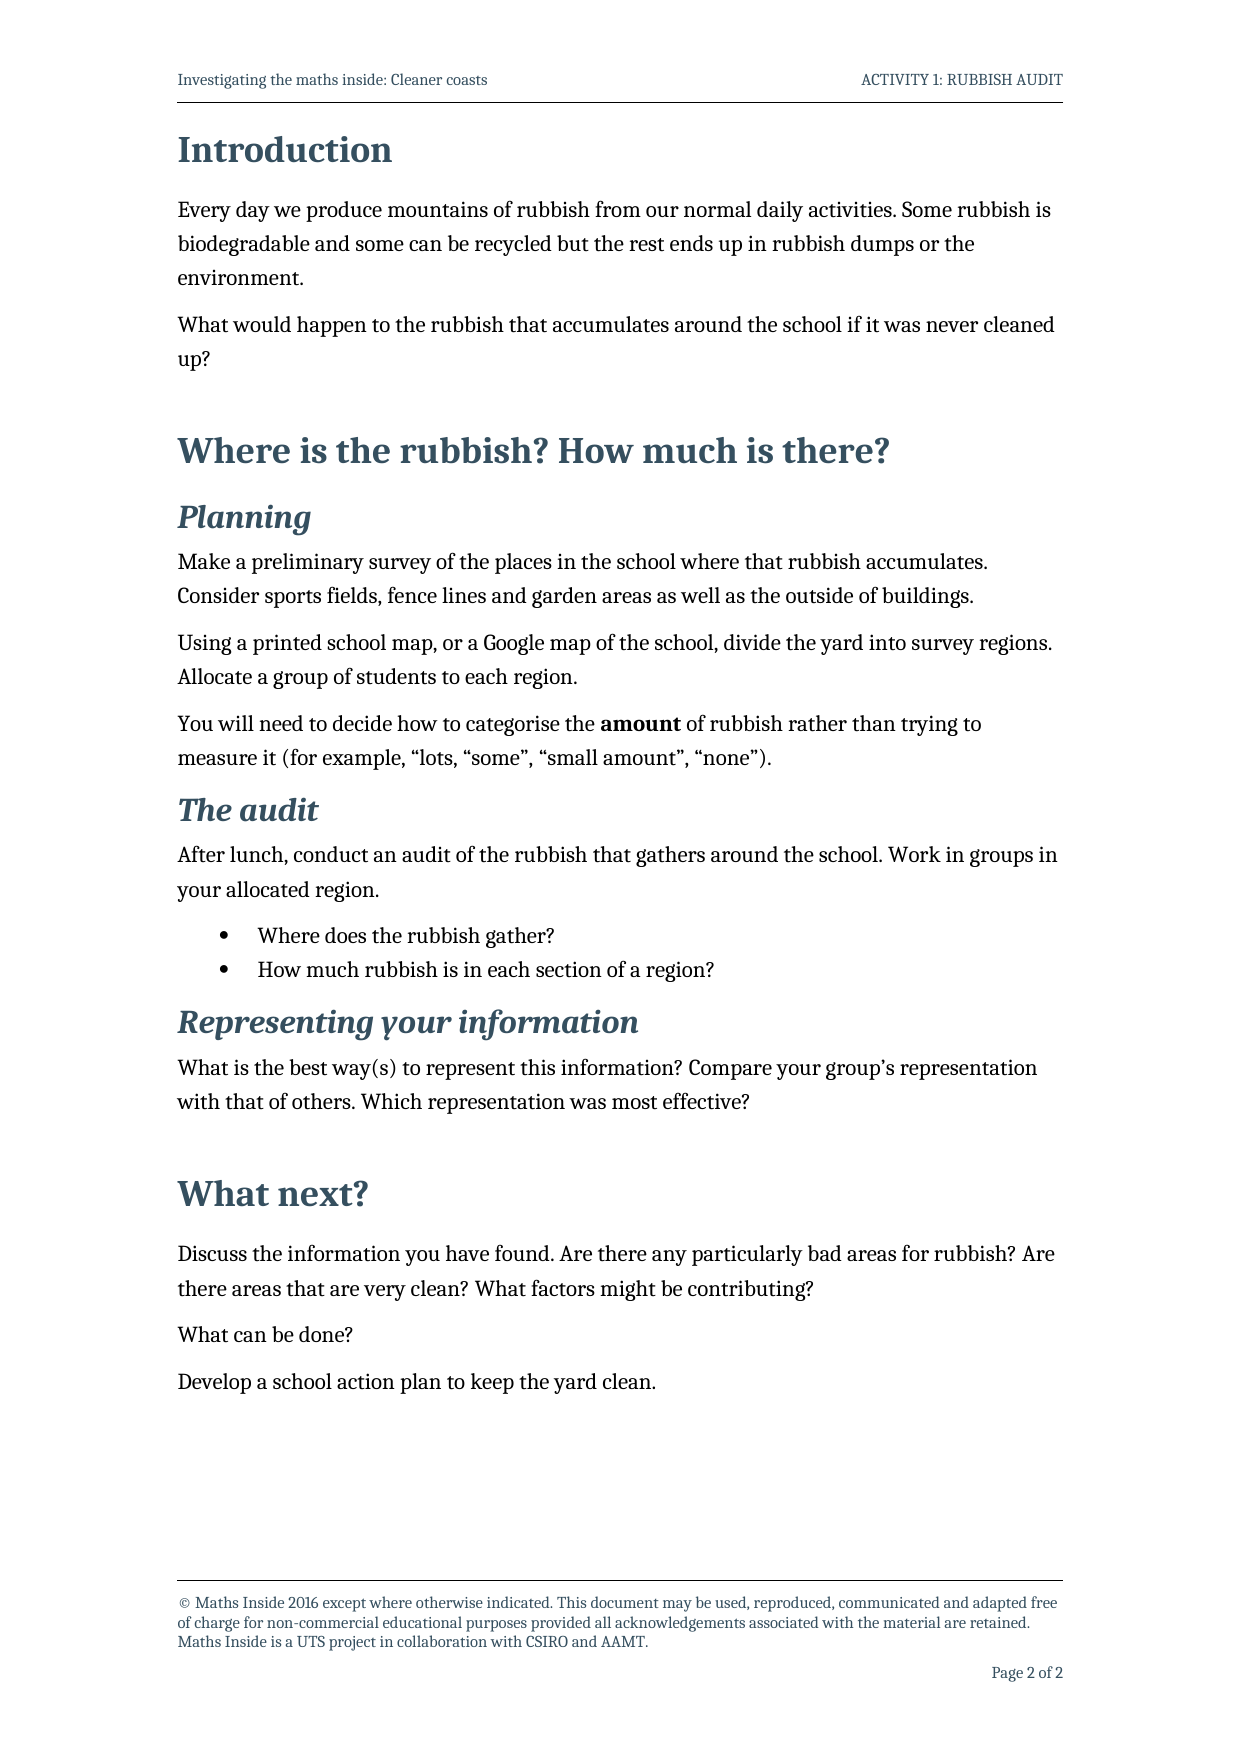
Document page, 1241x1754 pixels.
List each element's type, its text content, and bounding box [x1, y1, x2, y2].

list Where does the rubbish gather? [220, 923, 1063, 949]
text Develop a school action plan to keep the yard clean. [177, 1369, 1063, 1395]
text Discuss the information you have found. Are there any particularly bad areas for rubbish? Are there areas that are very clean? What factors might be contributing? [177, 1241, 1063, 1302]
text What can be done? [177, 1322, 1063, 1348]
subtitle Representing your information [177, 1004, 1063, 1042]
text Using a printed school map, or a Google map of the school, divide the yard into survey regions. Allocate a group of students to each region. [177, 630, 1063, 690]
list How much rubbish is in each section of a region? [220, 957, 1063, 984]
text Make a preliminary survey of the places in the school where that rubbish accumulates. Consider sports fields, fence lines and garden areas as well as the outside of buildings. [177, 549, 1063, 609]
text After lunch, conduct an audit of the rubbish that gathers around the school. Work in groups in your allocated region. [177, 842, 1063, 903]
subtitle Where is the rubbish? How much is there? [177, 430, 1063, 473]
subtitle Introduction [177, 128, 1063, 172]
text You will need to decide how to categorise the amount of rubbish rather than trying to measure it (for example, “lots, “some”, “small amount”, “none”). [177, 711, 1063, 771]
text What would happen to the rubbish that accumulates around the school if it was never cleaned up? [177, 312, 1063, 372]
text What is the best way(s) to represent this information? Compare your group’s representation with that of others. Which representation was most effective? [177, 1055, 1063, 1115]
subtitle The audit [177, 791, 1063, 830]
subtitle What next? [177, 1173, 1063, 1216]
text Every day we produce mountains of rubbish from our normal daily activities. Some rubbish is biodegradable and some can be recycled but the rest ends up in rubbish dumps or the environment. [177, 197, 1063, 291]
subtitle Planning [177, 498, 1063, 536]
